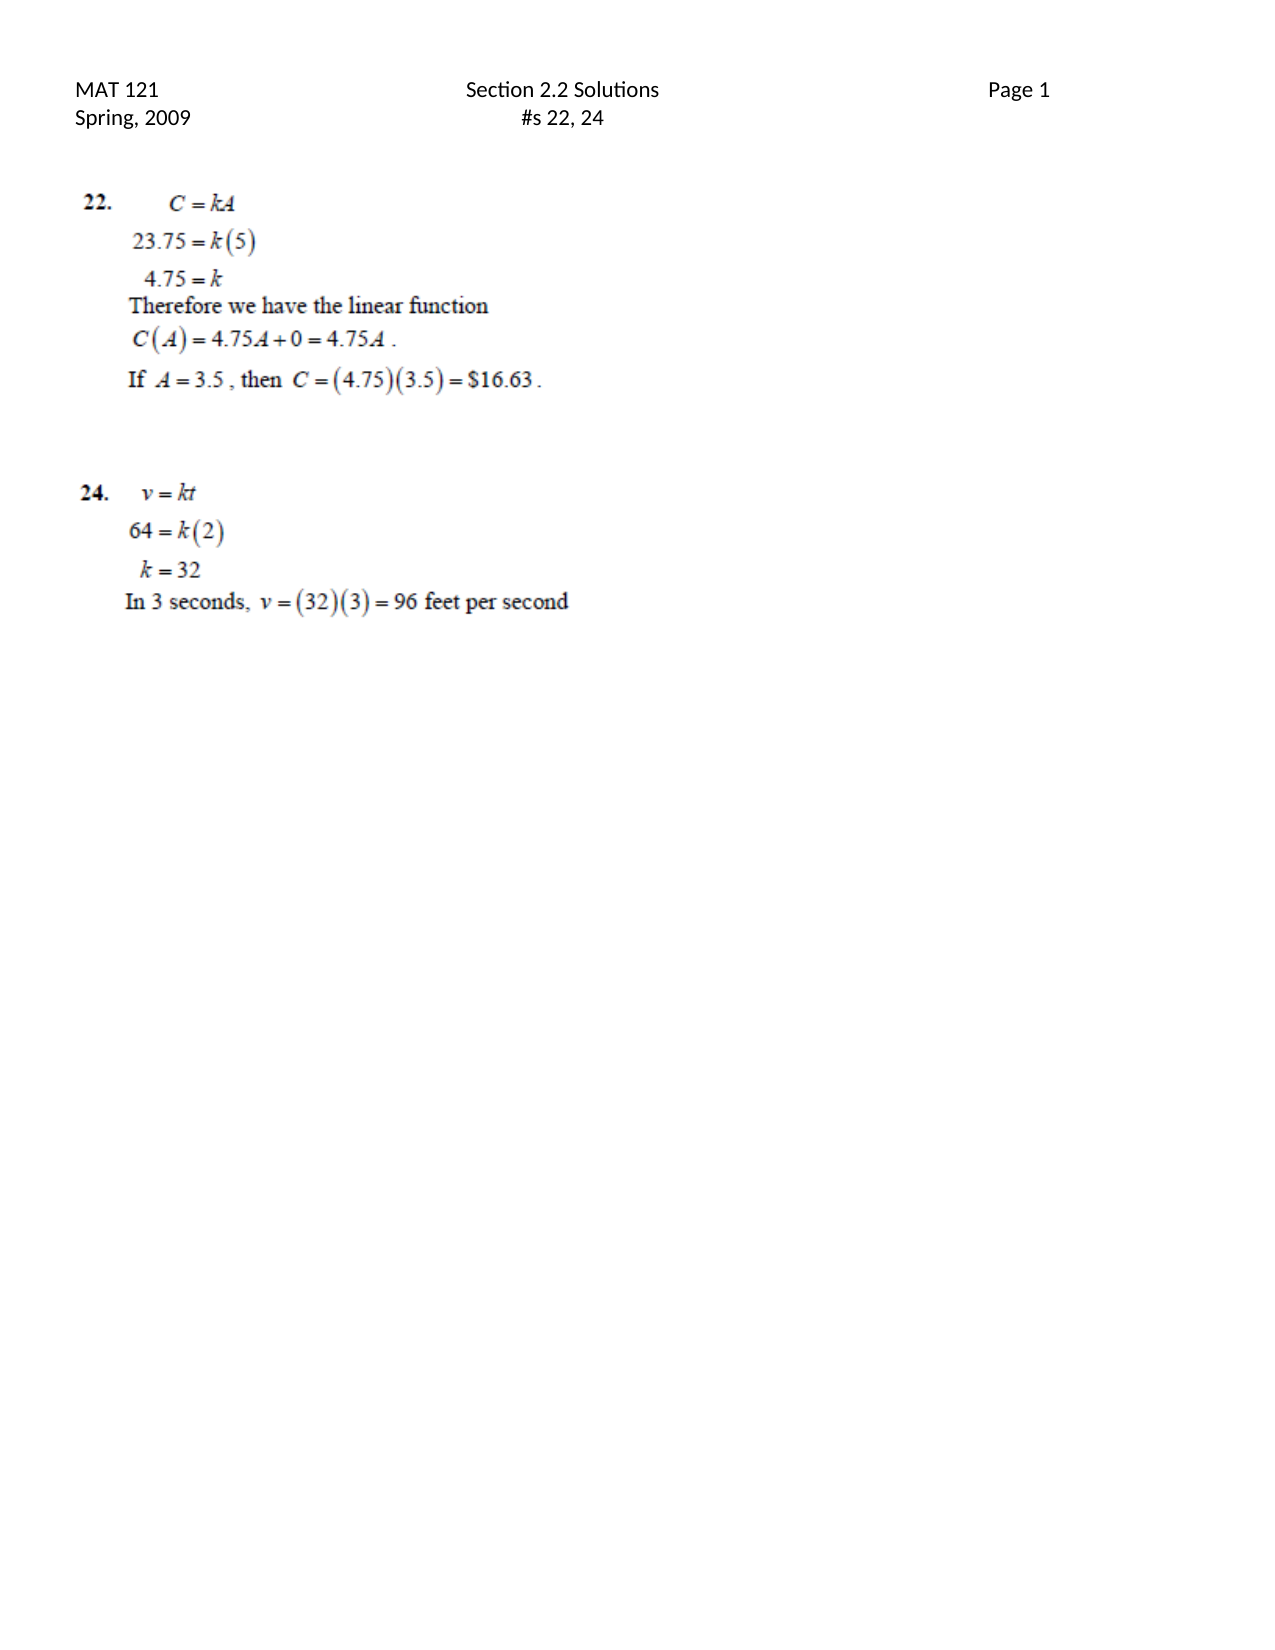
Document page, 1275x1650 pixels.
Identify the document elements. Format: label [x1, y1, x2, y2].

picture [75, 184, 558, 400]
picture [75, 477, 575, 622]
